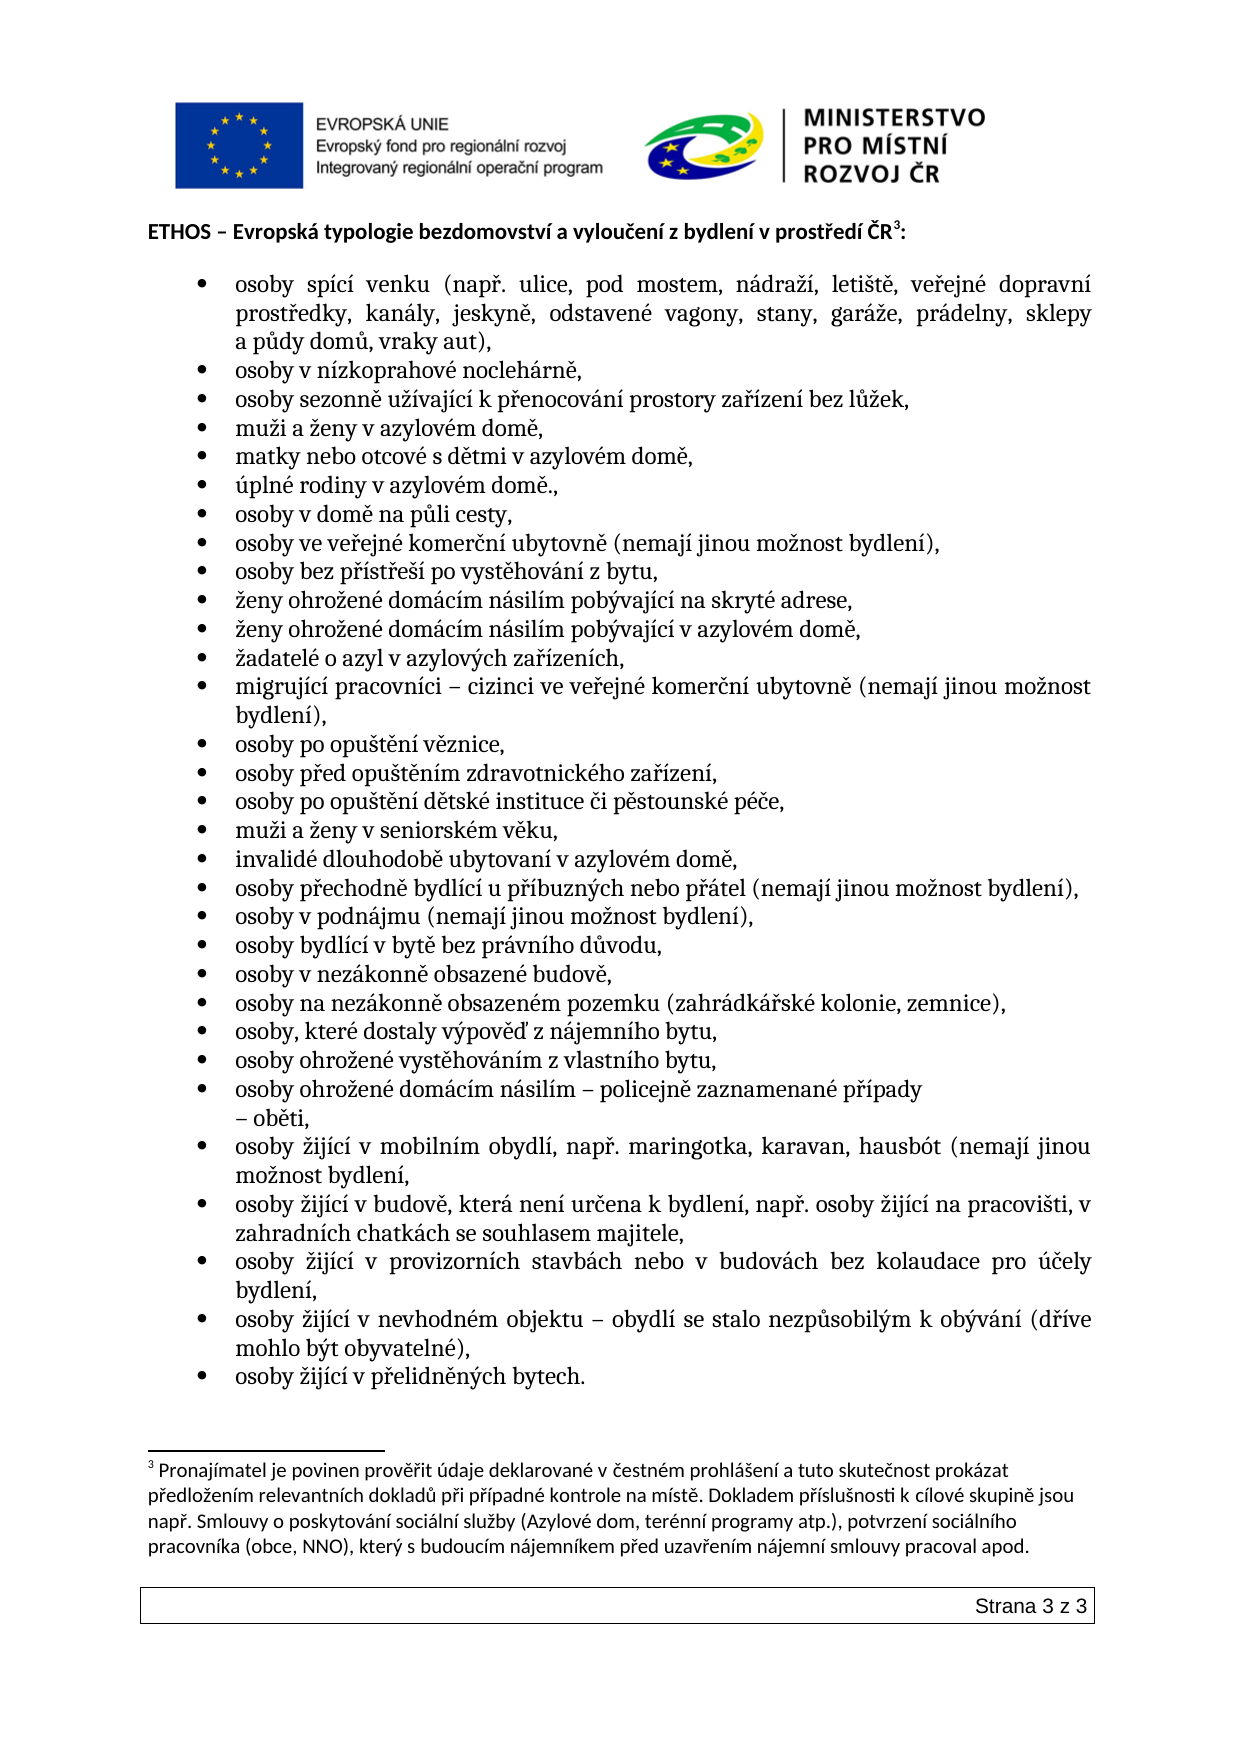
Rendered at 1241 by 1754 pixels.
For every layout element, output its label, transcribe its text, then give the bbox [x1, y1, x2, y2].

list osoby, které dostaly výpověď z nájemního bytu, [198, 1017, 1093, 1046]
list osoby ve veřejné komerční ubytovně (nemají jinou možnost bydlení), [198, 528, 1093, 557]
list osoby před opuštěním zdravotnického zařízení, [198, 758, 1093, 787]
list invalidé dlouhodobě ubytovaní v azylovém domě, [198, 845, 1093, 873]
list osoby žijící v budově, která není určena k bydlení, např. osoby žijící na pracovišti, v zahradních chatkách se souhlasem majitele, [198, 1190, 1093, 1247]
list osoby v domě na půli cesty, [198, 500, 1093, 528]
list ženy ohrožené domácím násilím pobývající na skryté adrese, [198, 586, 1093, 615]
picture [147, 73, 1013, 217]
list osoby žijící v přelidněných bytech. [198, 1362, 1093, 1391]
list muži a ženy v azylovém domě, [198, 413, 1093, 442]
list osoby spící venku (např. ulice, pod mostem, nádraží, letiště, veřejné dopravní prostředky, kanály, jeskyně, odstavené vagony, stany, garáže, prádelny, sklepy a půdy domů, vraky aut), [198, 270, 1093, 356]
text ETHOS – Evropská typologie bezdomovství a vyloučení z bydlení v prostředí ČR: [148, 217, 1093, 245]
list úplné rodiny v azylovém domě., [198, 471, 1093, 500]
list osoby bydlící v bytě bez právního důvodu, [198, 931, 1093, 960]
list ženy ohrožené domácím násilím pobývající v azylovém domě, [198, 615, 1093, 643]
list muži a ženy v seniorském věku, [198, 816, 1093, 845]
list osoby po opuštění dětské instituce či pěstounské péče, [198, 787, 1093, 816]
list osoby ohrožené domácím násilím – policejně zaznamenané případy [198, 1075, 1093, 1103]
list osoby ohrožené vystěhováním z vlastního bytu, [198, 1046, 1093, 1075]
list matky nebo otcové s dětmi v azylovém domě, [198, 442, 1093, 471]
list osoby žijící v provizorních stavbách nebo v budovách bez kolaudace pro účely bydlení, [198, 1247, 1093, 1305]
list osoby na nezákonně obsazeném pozemku (zahrádkářské kolonie, zemnice), [198, 988, 1093, 1017]
list osoby v podnájmu (nemají jinou možnost bydlení), [198, 902, 1093, 931]
list osoby žijící v nevhodném objektu – obydlí se stalo nezpůsobilým k obývání (dříve mohlo být obyvatelné), [198, 1305, 1093, 1362]
list osoby po opuštění věznice, [198, 730, 1093, 758]
list osoby žijící v mobilním obydlí, např. maringotka, karavan, hausbót (nemají jinou možnost bydlení, [198, 1132, 1093, 1190]
text – oběti, [235, 1103, 1093, 1132]
list žadatelé o azyl v azylových zařízeních, [198, 643, 1093, 672]
list osoby bez přístřeší po vystěhování z bytu, [198, 557, 1093, 586]
list osoby v nízkoprahové noclehárně, [198, 356, 1093, 385]
list osoby sezonně užívající k přenocování prostory zařízení bez lůžek, [198, 385, 1093, 413]
list osoby přechodně bydlící u příbuzných nebo přátel (nemají jinou možnost bydlení), [198, 873, 1093, 902]
list osoby v nezákonně obsazené budově, [198, 960, 1093, 988]
list migrující pracovníci – cizinci ve veřejné komerční ubytovně (nemají jinou možnost bydlení), [198, 672, 1093, 730]
